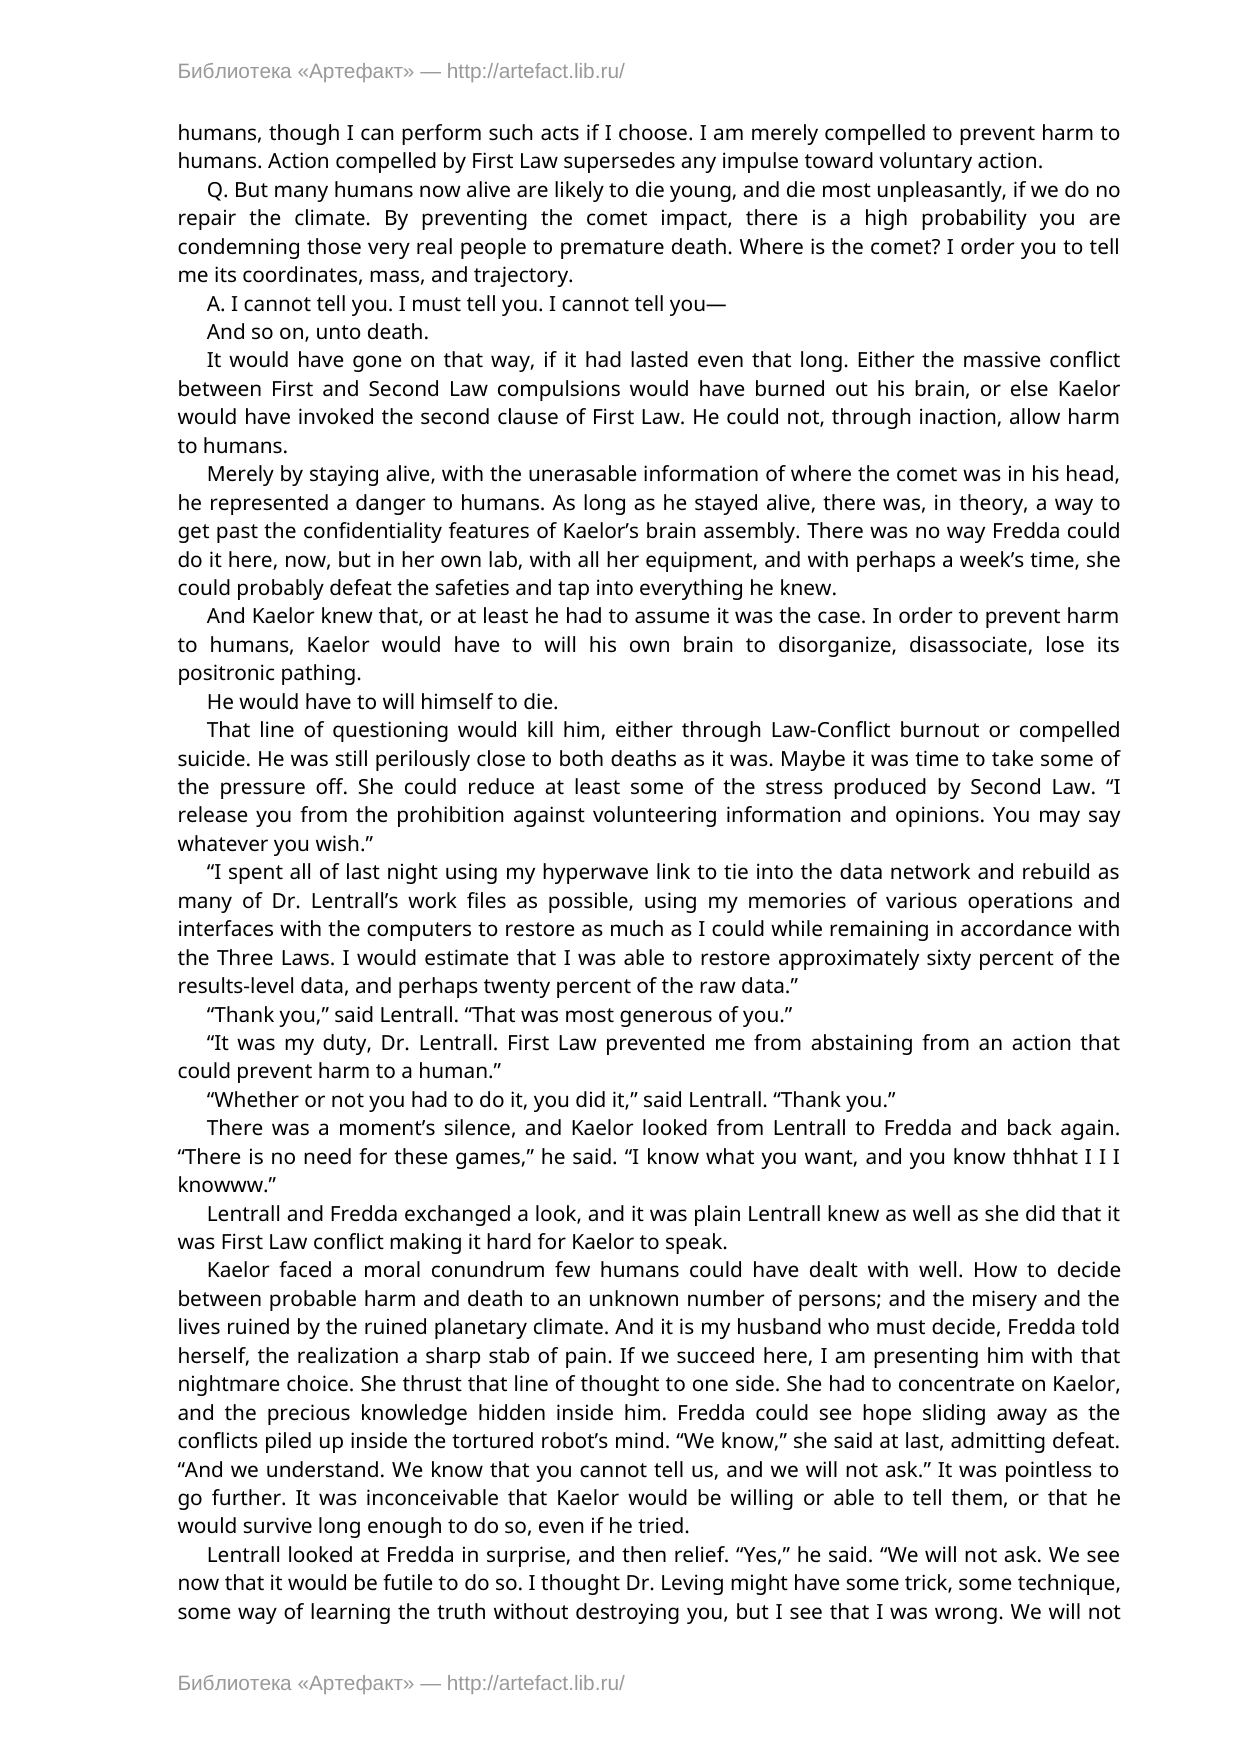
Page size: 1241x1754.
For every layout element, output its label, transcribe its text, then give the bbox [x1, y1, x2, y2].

text Kaelor faced a moral conundrum few humans could have dealt with well. How to decide between probable harm and death to an unknown number of persons; and the misery and the lives ruined by the ruined planetary climate. And it is my husband who must decide, Fredda told herself, the realization a sharp stab of pain. If we succeed here, I am presenting him with that nightmare choice. She thrust that line of thought to one side. She had to concentrate on Kaelor, and the precious knowledge hidden inside him. Fredda could see hope sliding away as the conflicts piled up inside the tortured robot’s mind. “We know,” she said at last, admitting defeat. “And we understand. We know that you cannot tell us, and we will not ask.” It was pointless to go further. It was inconceivable that Kaelor would be willing or able to tell them, or that he would survive long enough to do so, even if he tried. [177, 1256, 1122, 1540]
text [177, 1540, 1122, 1625]
text Q. But many humans now alive are likely to die young, and die most unpleasantly, if we do no repair the climate. By preventing the comet impact, there is a high probability you are condemning those very real people to premature death. Where is the comet? I order you to tell me its coordinates, mass, and trajectory. [177, 175, 1122, 289]
text That line of questioning would kill him, either through Law-Conflict burnout or compelled suicide. He was still perilously close to both deaths as it was. Maybe it was time to take some of the pressure off. She could reduce at least some of the stress produced by Second Law. “I release you from the prohibition against volunteering information and opinions. You may say whatever you wish.” [177, 715, 1122, 857]
text “Whether or not you had to do it, you did it,” said Lentrall. “Thank you.” [177, 1085, 1122, 1113]
text And Kaelor knew that, or at least he had to assume it was the case. In order to prevent harm to humans, Kaelor would have to will his own brain to disorganize, disassociate, lose its positronic pathing. [177, 602, 1122, 687]
text Lentrall and Fredda exchanged a look, and it was plain Lentrall knew as well as she did that it was First Law conflict making it hard for Kaelor to speak. [177, 1199, 1122, 1256]
text Merely by staying alive, with the unerasable information of where the comet was in his head, he represented a danger to humans. As long as he stayed alive, there was, in theory, a way to get past the confidentiality features of Kaelor’s brain assembly. There was no way Fredda could do it here, now, but in her own lab, with all her equipment, and with perhaps a week’s time, she could probably defeat the safeties and tap into everything he knew. [177, 459, 1122, 602]
text “It was my duty, Dr. Lentrall. First Law prevented me from abstaining from an action that could prevent harm to a human.” [177, 1028, 1122, 1085]
text “I spent all of last night using my hyperwave link to tie into the data network and rebuild as many of Dr. Lentrall’s work files as possible, using my memories of various operations and interfaces with the computers to restore as much as I could while remaining in accordance with the Three Laws. I would estimate that I was able to restore approximately sixty percent of the results-level data, and perhaps twenty percent of the raw data.” [177, 857, 1122, 1000]
text It would have gone on that way, if it had lasted even that long. Either the massive conflict between First and Second Law compulsions would have burned out his brain, or else Kaelor would have invoked the second clause of First Law. He could not, through inaction, allow harm to humans. [177, 346, 1122, 459]
text There was a moment’s silence, and Kaelor looked from Lentrall to Fredda and back again. “There is no need for these games,” he said. “I know what you want, and you know thhhat I I I knowww.” [177, 1113, 1122, 1199]
text And so on, unto death. [177, 317, 1122, 346]
text A. I cannot tell you. I must tell you. I cannot tell you— [177, 289, 1122, 317]
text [177, 118, 1122, 175]
text He would have to will himself to die. [177, 687, 1122, 715]
text “Thank you,” said Lentrall. “That was most generous of you.” [177, 1000, 1122, 1028]
